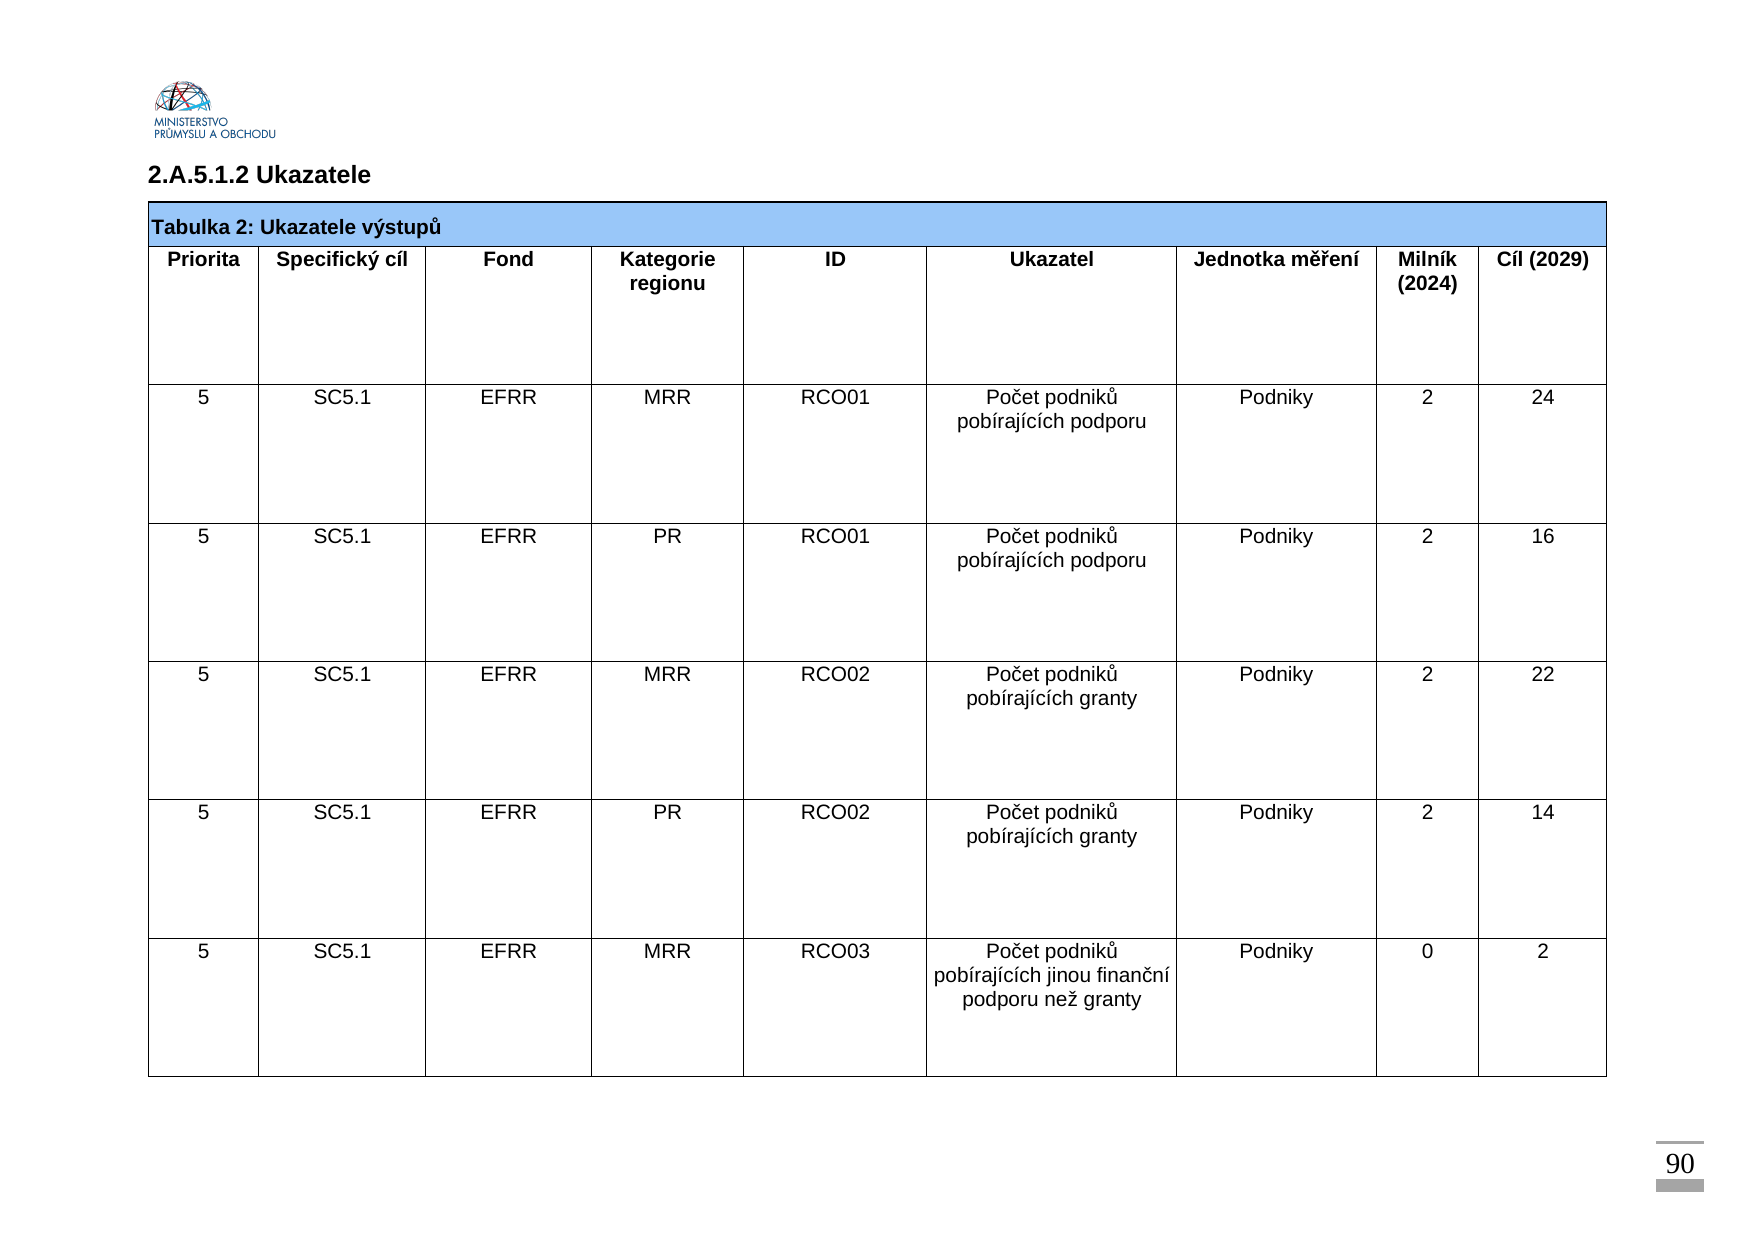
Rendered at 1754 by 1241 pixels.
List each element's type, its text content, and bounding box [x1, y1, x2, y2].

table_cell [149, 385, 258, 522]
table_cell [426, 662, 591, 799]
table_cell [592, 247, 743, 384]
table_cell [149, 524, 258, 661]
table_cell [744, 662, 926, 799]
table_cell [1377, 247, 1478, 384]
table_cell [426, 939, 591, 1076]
picture [147, 73, 283, 146]
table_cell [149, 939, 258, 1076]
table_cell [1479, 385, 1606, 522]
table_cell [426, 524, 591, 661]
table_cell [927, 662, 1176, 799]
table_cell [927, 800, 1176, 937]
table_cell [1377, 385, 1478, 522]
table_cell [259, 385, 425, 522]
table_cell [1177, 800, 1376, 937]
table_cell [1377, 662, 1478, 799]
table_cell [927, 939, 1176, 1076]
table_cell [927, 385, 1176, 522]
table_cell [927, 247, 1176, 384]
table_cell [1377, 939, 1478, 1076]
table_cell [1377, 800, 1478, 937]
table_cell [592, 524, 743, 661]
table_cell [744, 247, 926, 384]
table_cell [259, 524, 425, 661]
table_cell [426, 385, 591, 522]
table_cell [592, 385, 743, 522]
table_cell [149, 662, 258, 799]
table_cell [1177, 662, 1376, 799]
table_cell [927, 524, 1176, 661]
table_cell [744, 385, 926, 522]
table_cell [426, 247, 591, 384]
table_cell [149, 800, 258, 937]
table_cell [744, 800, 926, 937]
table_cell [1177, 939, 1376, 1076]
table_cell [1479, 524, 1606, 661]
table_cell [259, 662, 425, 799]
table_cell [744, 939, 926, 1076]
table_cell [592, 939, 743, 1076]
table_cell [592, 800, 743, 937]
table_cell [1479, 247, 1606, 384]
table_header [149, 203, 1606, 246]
subtitle 2.A.5.1.2 Ukazatele [148, 160, 1606, 189]
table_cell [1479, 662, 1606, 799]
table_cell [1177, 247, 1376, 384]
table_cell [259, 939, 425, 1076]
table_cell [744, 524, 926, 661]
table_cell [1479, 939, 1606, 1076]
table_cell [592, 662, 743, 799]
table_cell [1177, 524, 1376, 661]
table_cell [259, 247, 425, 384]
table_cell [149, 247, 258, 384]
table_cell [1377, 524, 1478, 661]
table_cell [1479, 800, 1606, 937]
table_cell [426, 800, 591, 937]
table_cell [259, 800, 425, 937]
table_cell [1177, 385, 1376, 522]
